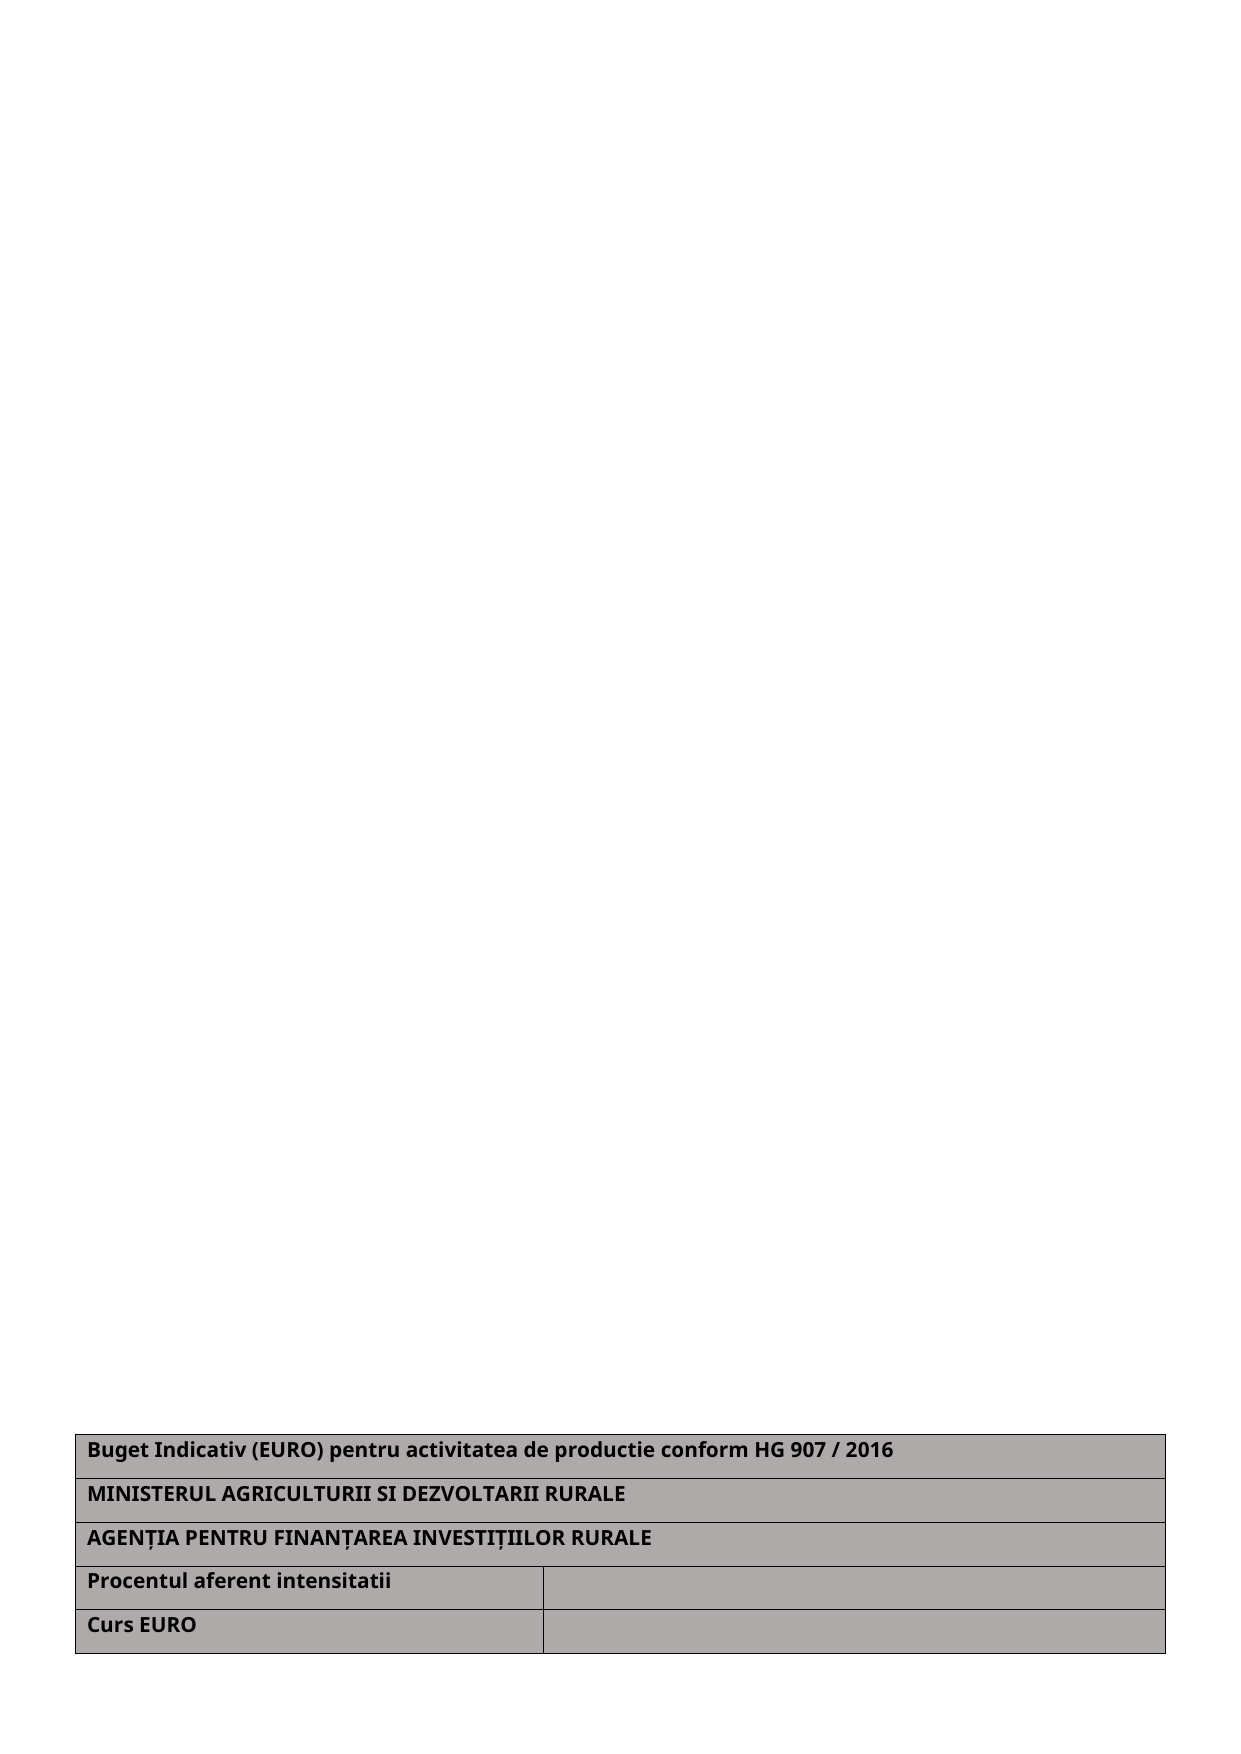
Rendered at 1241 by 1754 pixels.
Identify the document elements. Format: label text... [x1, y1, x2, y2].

table_cell Procentul aferent intensitatii [76, 1567, 543, 1609]
table_header Buget Indicativ (EURO) pentru activitatea de productie conform HG 907 / 2016 [76, 1435, 1165, 1478]
table_cell AGENŢIA PENTRU FINANŢAREA INVESTIŢIILOR RURALE [76, 1523, 1165, 1566]
table_cell MINISTERUL AGRICULTURII SI DEZVOLTARII RURALE [76, 1479, 1165, 1522]
table_cell [544, 1610, 1165, 1653]
table_cell [544, 1567, 1165, 1609]
table_cell Curs EURO [76, 1610, 543, 1653]
